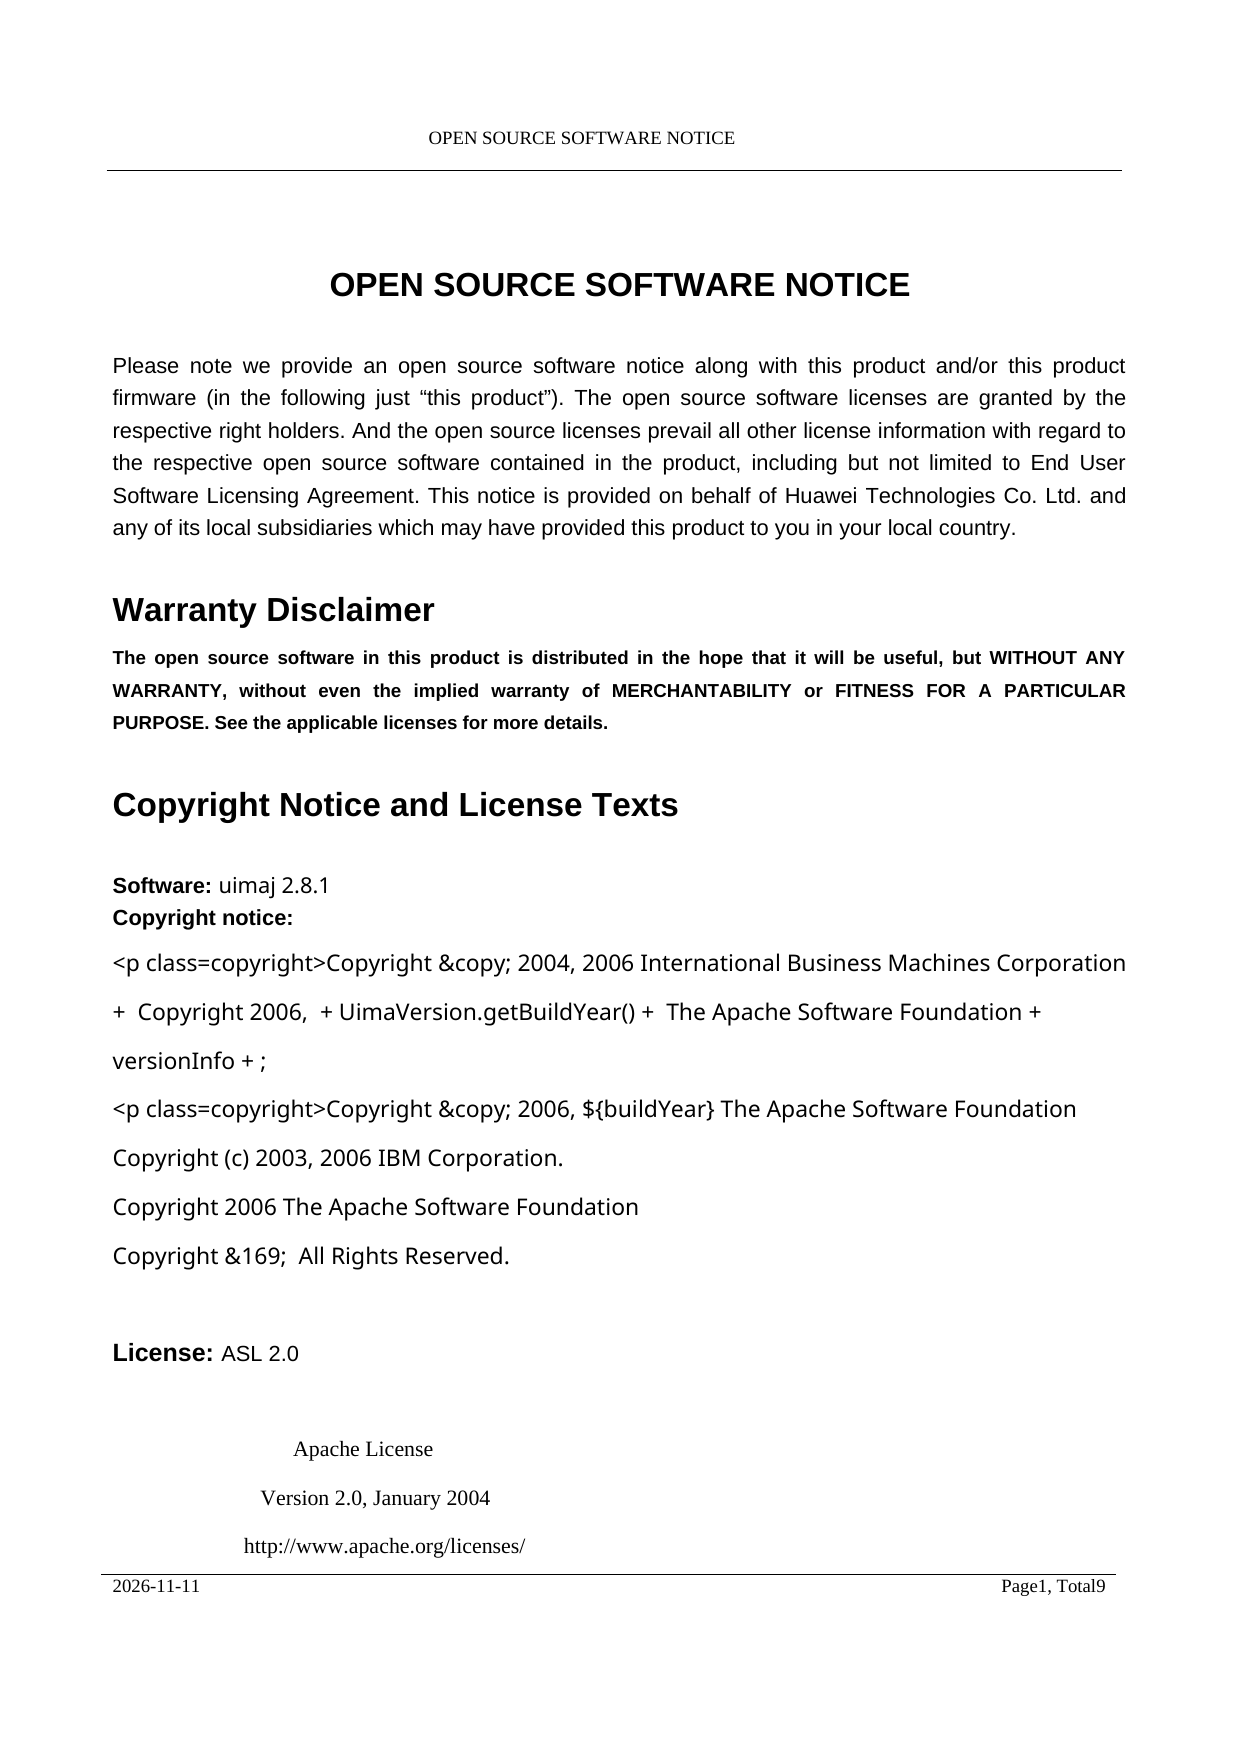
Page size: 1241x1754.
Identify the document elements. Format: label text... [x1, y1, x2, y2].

text Copyright Notice and License Texts [112, 771, 1128, 836]
text The open source software in this product is distributed in the hope that it will be useful, but WITHOUT ANY WARRANTY, without even the implied warranty of MERCHANTABILITY or FITNESS FOR A PARTICULAR PURPOSE. See the applicable licenses for more details. [112, 641, 1128, 739]
text OPEN SOURCE SOFTWARE NOTICE [112, 251, 1128, 316]
text Copyright notice: [112, 901, 1128, 934]
text Warranty Disclaimer [112, 576, 1128, 641]
text License: ASL 2.0 [112, 1337, 1128, 1369]
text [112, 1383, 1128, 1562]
text Software: uimaj 2.8.1 [112, 869, 1128, 901]
text Please note we provide an open source software notice along with this product and/or this product firmware (in the following just “this product”). The open source software licenses are granted by the respective right holders. And the open source licenses prevail all other license information with regard to the respective open source software contained in the product, including but not limited to End User Software Licensing Agreement. This notice is provided on behalf of Huawei Technologies Co. Ltd. and any of its local subsidiaries which may have provided this product to you in your local country. [112, 349, 1128, 544]
text <p class=copyright>Copyright &copy; 2004, 2006 International Business Machines Corporation + Copyright 2006, + UimaVersion.getBuildYear() + The Apache Software Foundation + versionInfo + ; <p class=copyright>Copyright &copy; 2006, ${buildYear} The Apache Software Foundation Copyright (c) 2003, 2006 IBM Corporation. Copyright 2006 The Apache Software Foundation Copyright &169; All Rights Reserved. [112, 947, 1128, 1320]
